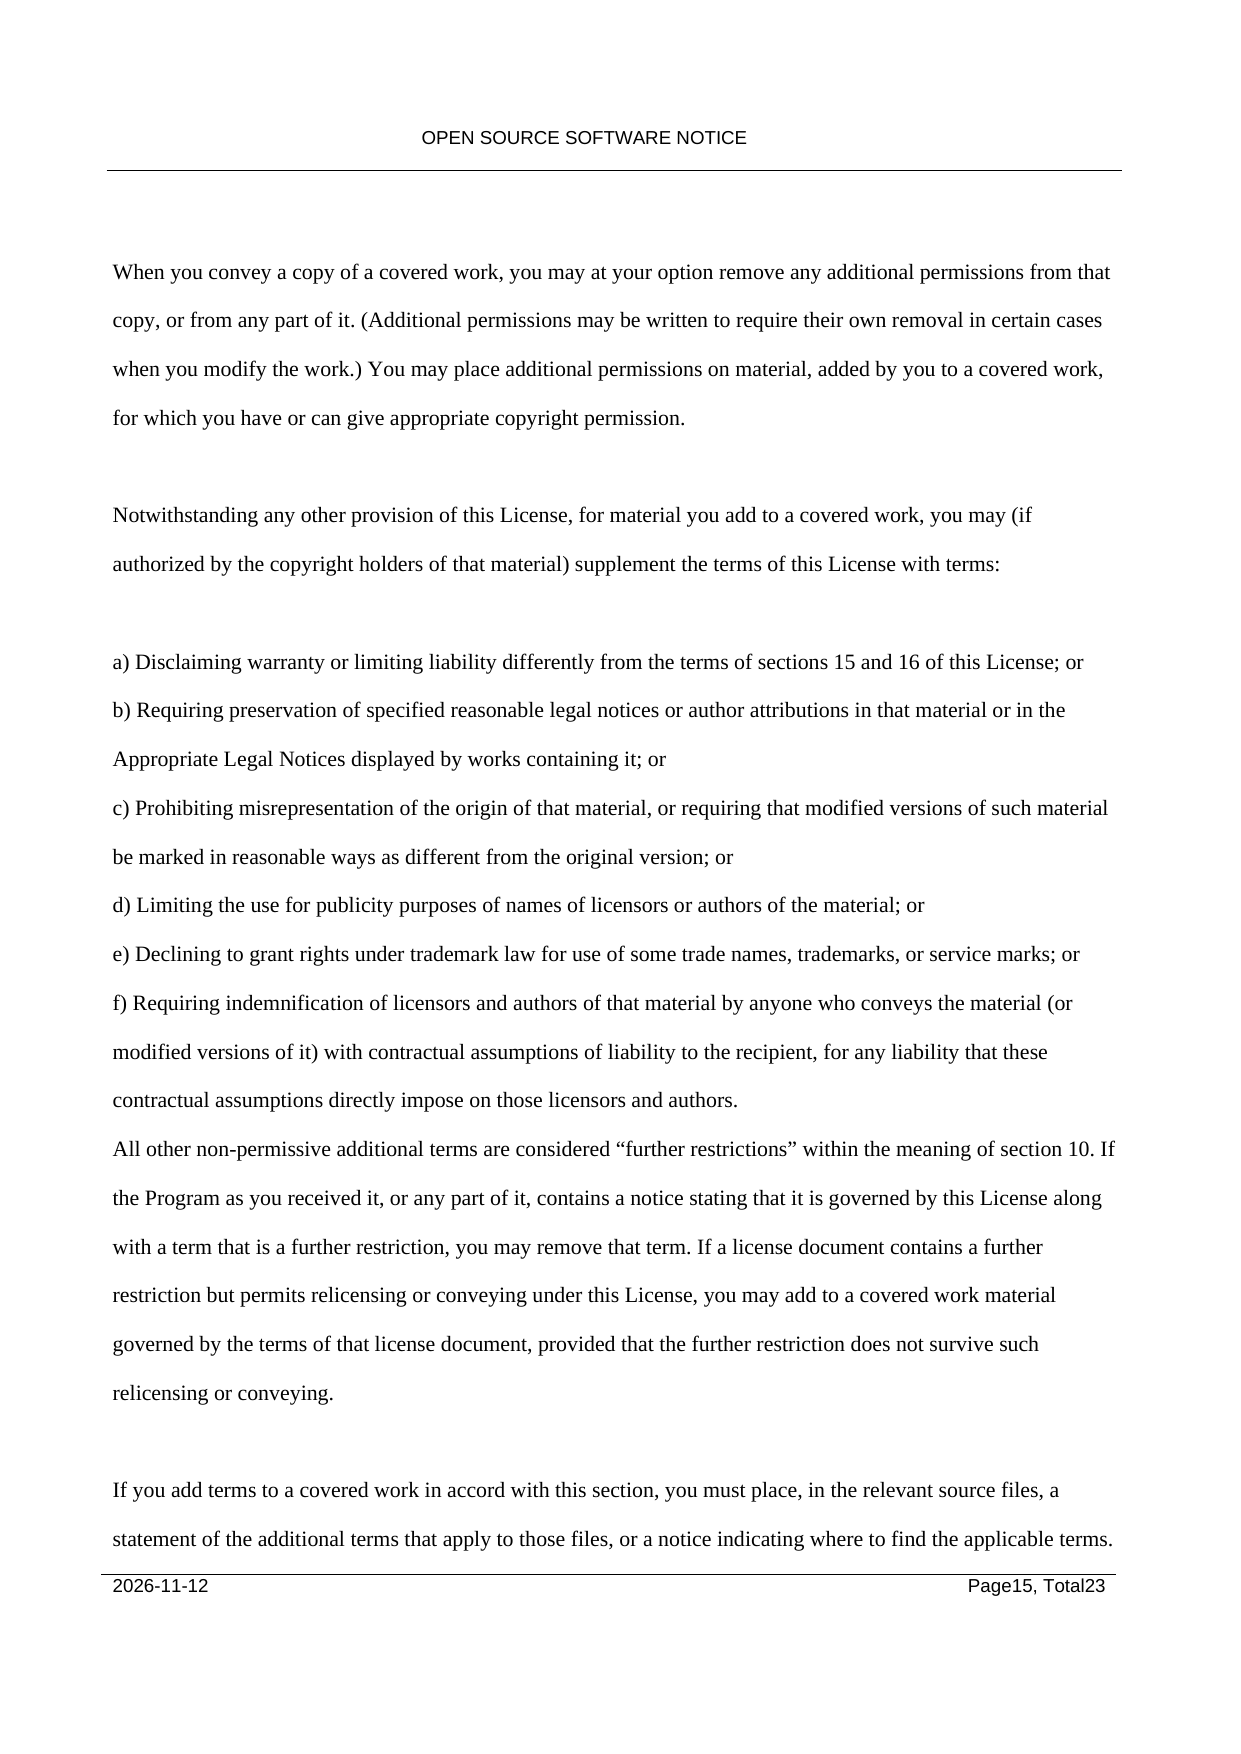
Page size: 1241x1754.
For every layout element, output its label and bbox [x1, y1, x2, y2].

text [112, 206, 1128, 1555]
